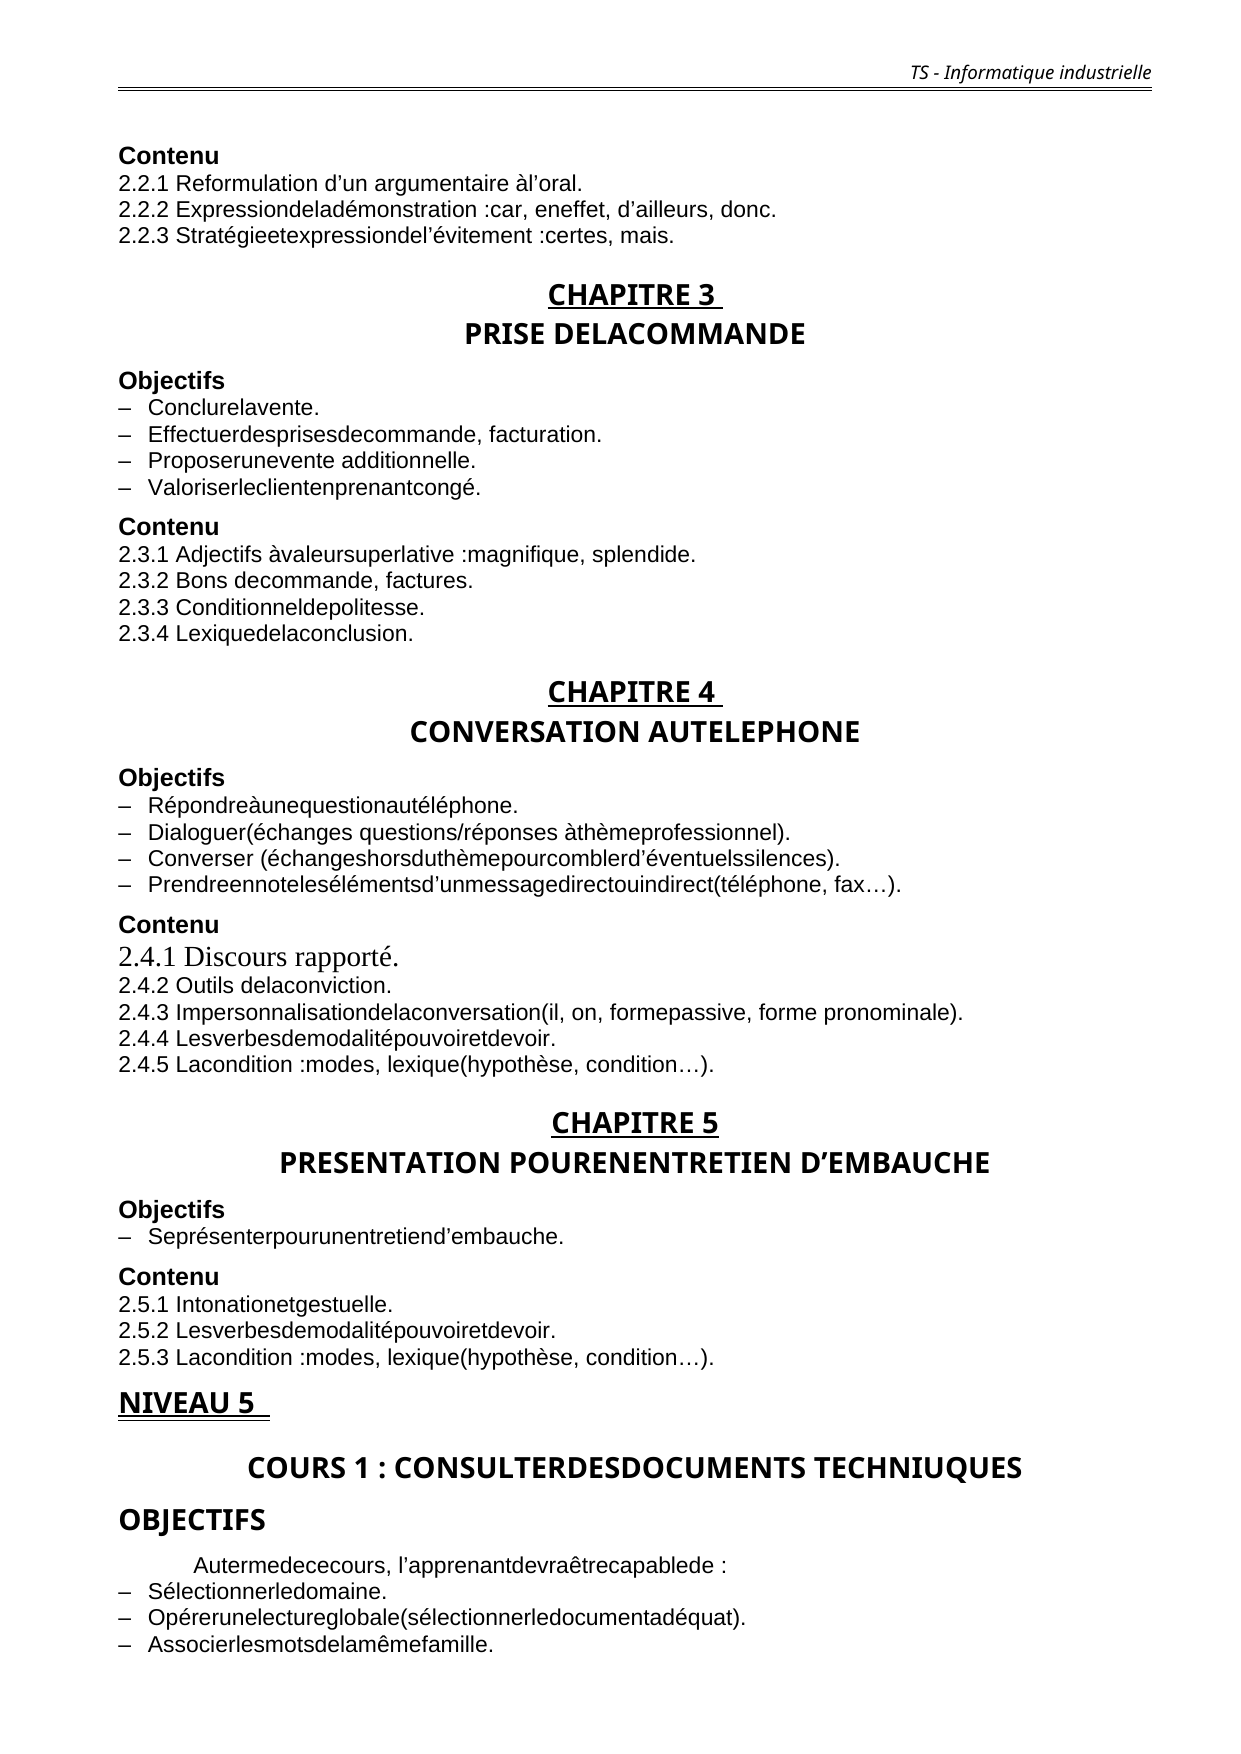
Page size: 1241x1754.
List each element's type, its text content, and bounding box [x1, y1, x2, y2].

text 2.5.1 [118, 1291, 1152, 1317]
text 2.4.5 , , [118, 1051, 1152, 1078]
text 2.2.3 , [118, 222, 1152, 249]
text – [118, 473, 1152, 500]
text 2.3.4 [118, 620, 1152, 646]
text – additionnelle. [118, 447, 1152, 473]
text 2.3.2 Bons , [118, 567, 1152, 594]
title 5 PRESENTATION D’EMBAUCHE [118, 1103, 1152, 1182]
subtitle OBJECTIFS [118, 1499, 1152, 1539]
text 5 [118, 1382, 1152, 1422]
text , [118, 1552, 1152, 1578]
text – questions/réponses [118, 818, 1152, 845]
title 1 : TECHNIUQUES [118, 1447, 1152, 1487]
text – [118, 1223, 1152, 1250]
title 3 PRISE [118, 274, 1152, 353]
text 2.4.2 Outils [118, 972, 1152, 999]
text 2.5.3 , , [118, 1344, 1152, 1370]
text 2.2.2 , , , [118, 196, 1152, 222]
text – , [118, 871, 1152, 897]
text 2.5.2 [118, 1317, 1152, 1344]
text 2.4.3 Impersonnalisation, , , pronominale). [118, 999, 1152, 1025]
text – [118, 792, 1152, 818]
text 2.4.4 [118, 1025, 1152, 1051]
text – , [118, 421, 1152, 447]
title 4 CONVERSATION [118, 671, 1152, 751]
text – [118, 1578, 1152, 1604]
text – [118, 394, 1152, 421]
text 2.3.3 [118, 594, 1152, 620]
text – [118, 1604, 1152, 1631]
text 2.3.1 Adjectifs , [118, 541, 1152, 567]
text 2.4.1 rapporté. [118, 939, 1152, 972]
text – [118, 845, 1152, 871]
text – [118, 1631, 1152, 1657]
text 2.2.1 Reformulation argumentaire [118, 170, 1152, 196]
